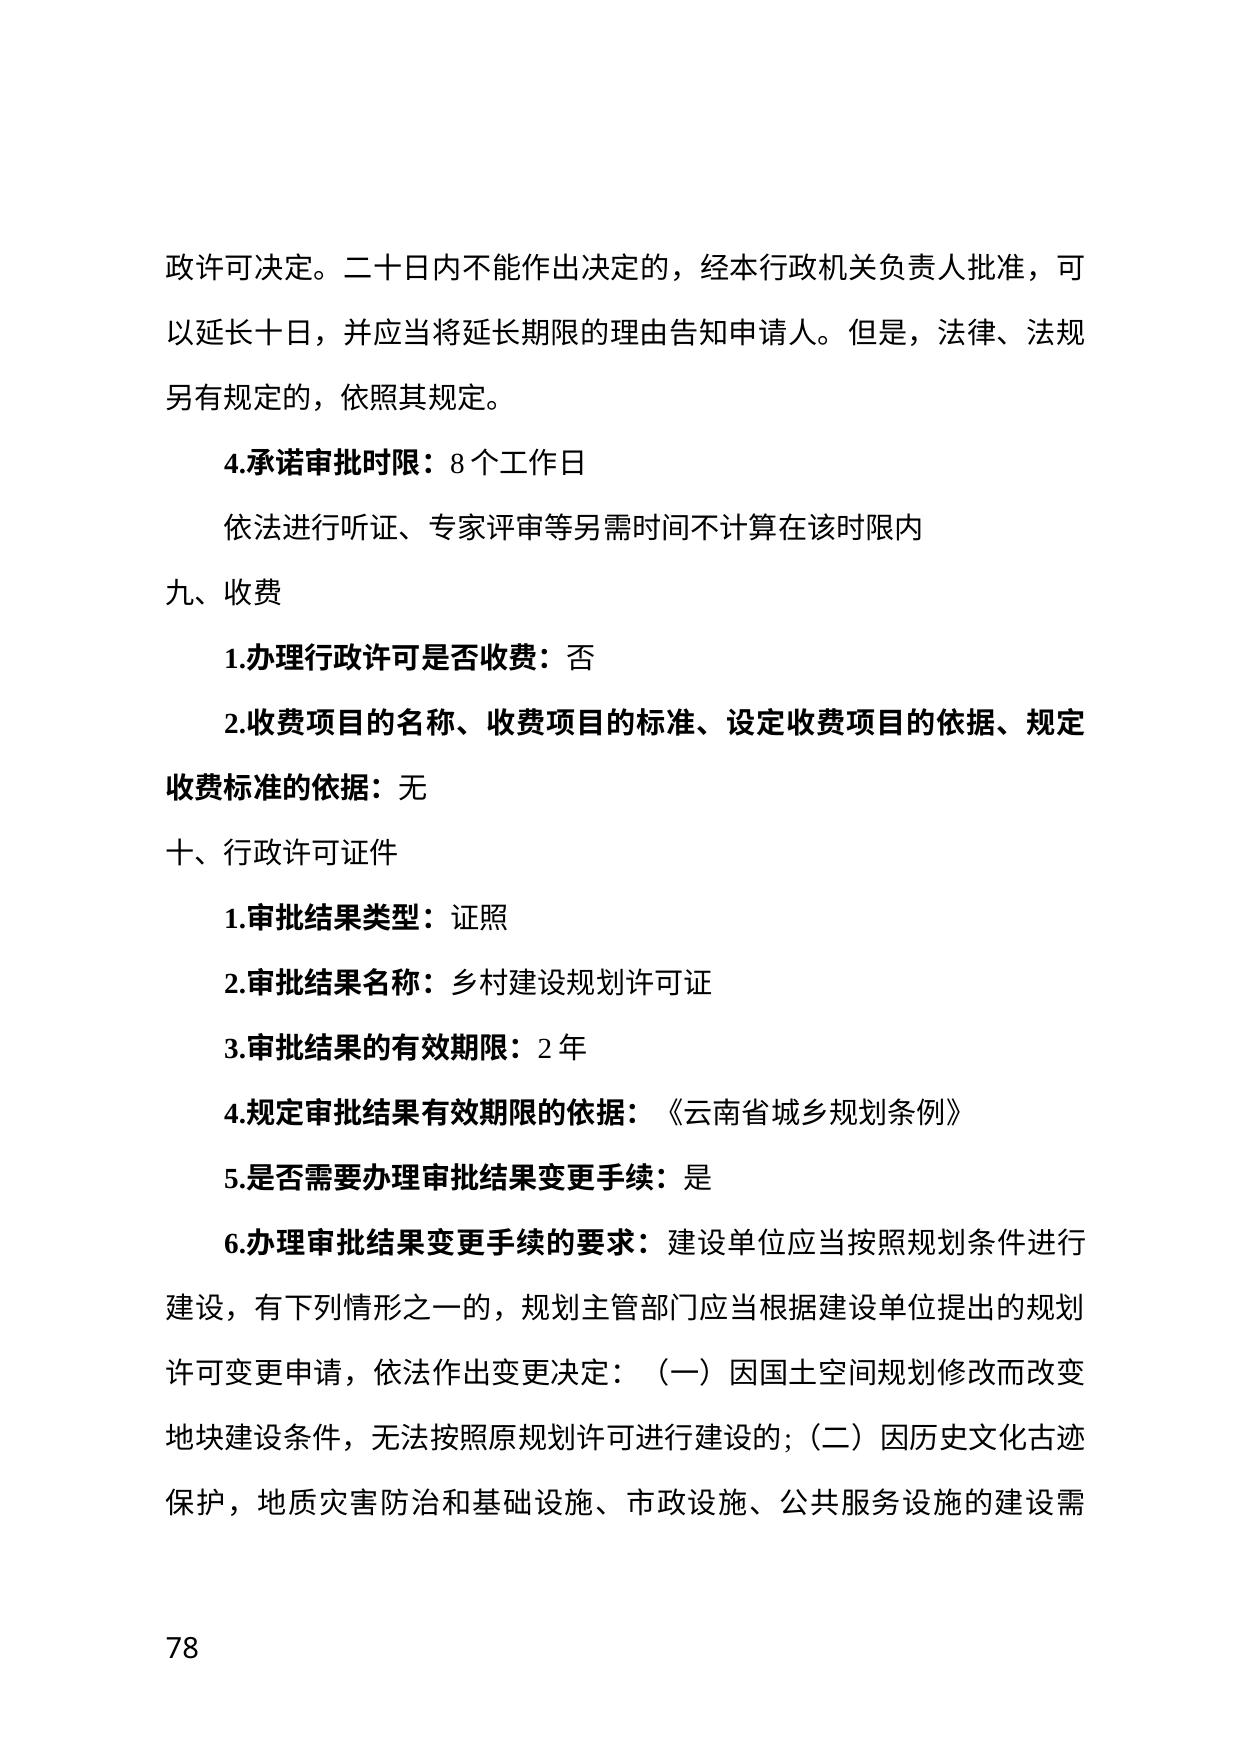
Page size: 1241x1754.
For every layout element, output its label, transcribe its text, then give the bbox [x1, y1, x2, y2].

list 2.审批结果名称：乡村建设规划许可证 [165, 948, 1087, 1013]
list 3.审批结果的有效期限：2年 [165, 1013, 1087, 1078]
text 依法进行听证、专家评审等另需时间不计算在该时限内 [165, 493, 1087, 558]
text 1.办理行政许可是否收费：否 [165, 623, 1087, 688]
list 1.审批结果类型：证照 [165, 883, 1087, 948]
list 5.是否需要办理审批结果变更手续：是 [165, 1143, 1087, 1208]
text 4.承诺审批时限：8个工作日 [165, 428, 1087, 493]
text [165, 233, 1087, 428]
list 九、收费 [165, 558, 1087, 623]
list 十、行政许可证件 [165, 818, 1087, 883]
list 2.收费项目的名称、收费项目的标准、设定收费项目的依据、规定收费标准的依据：无 [165, 688, 1087, 818]
list 4.规定审批结果有效期限的依据：《云南省城乡规划条例》 [165, 1078, 1087, 1143]
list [165, 1208, 1087, 1533]
